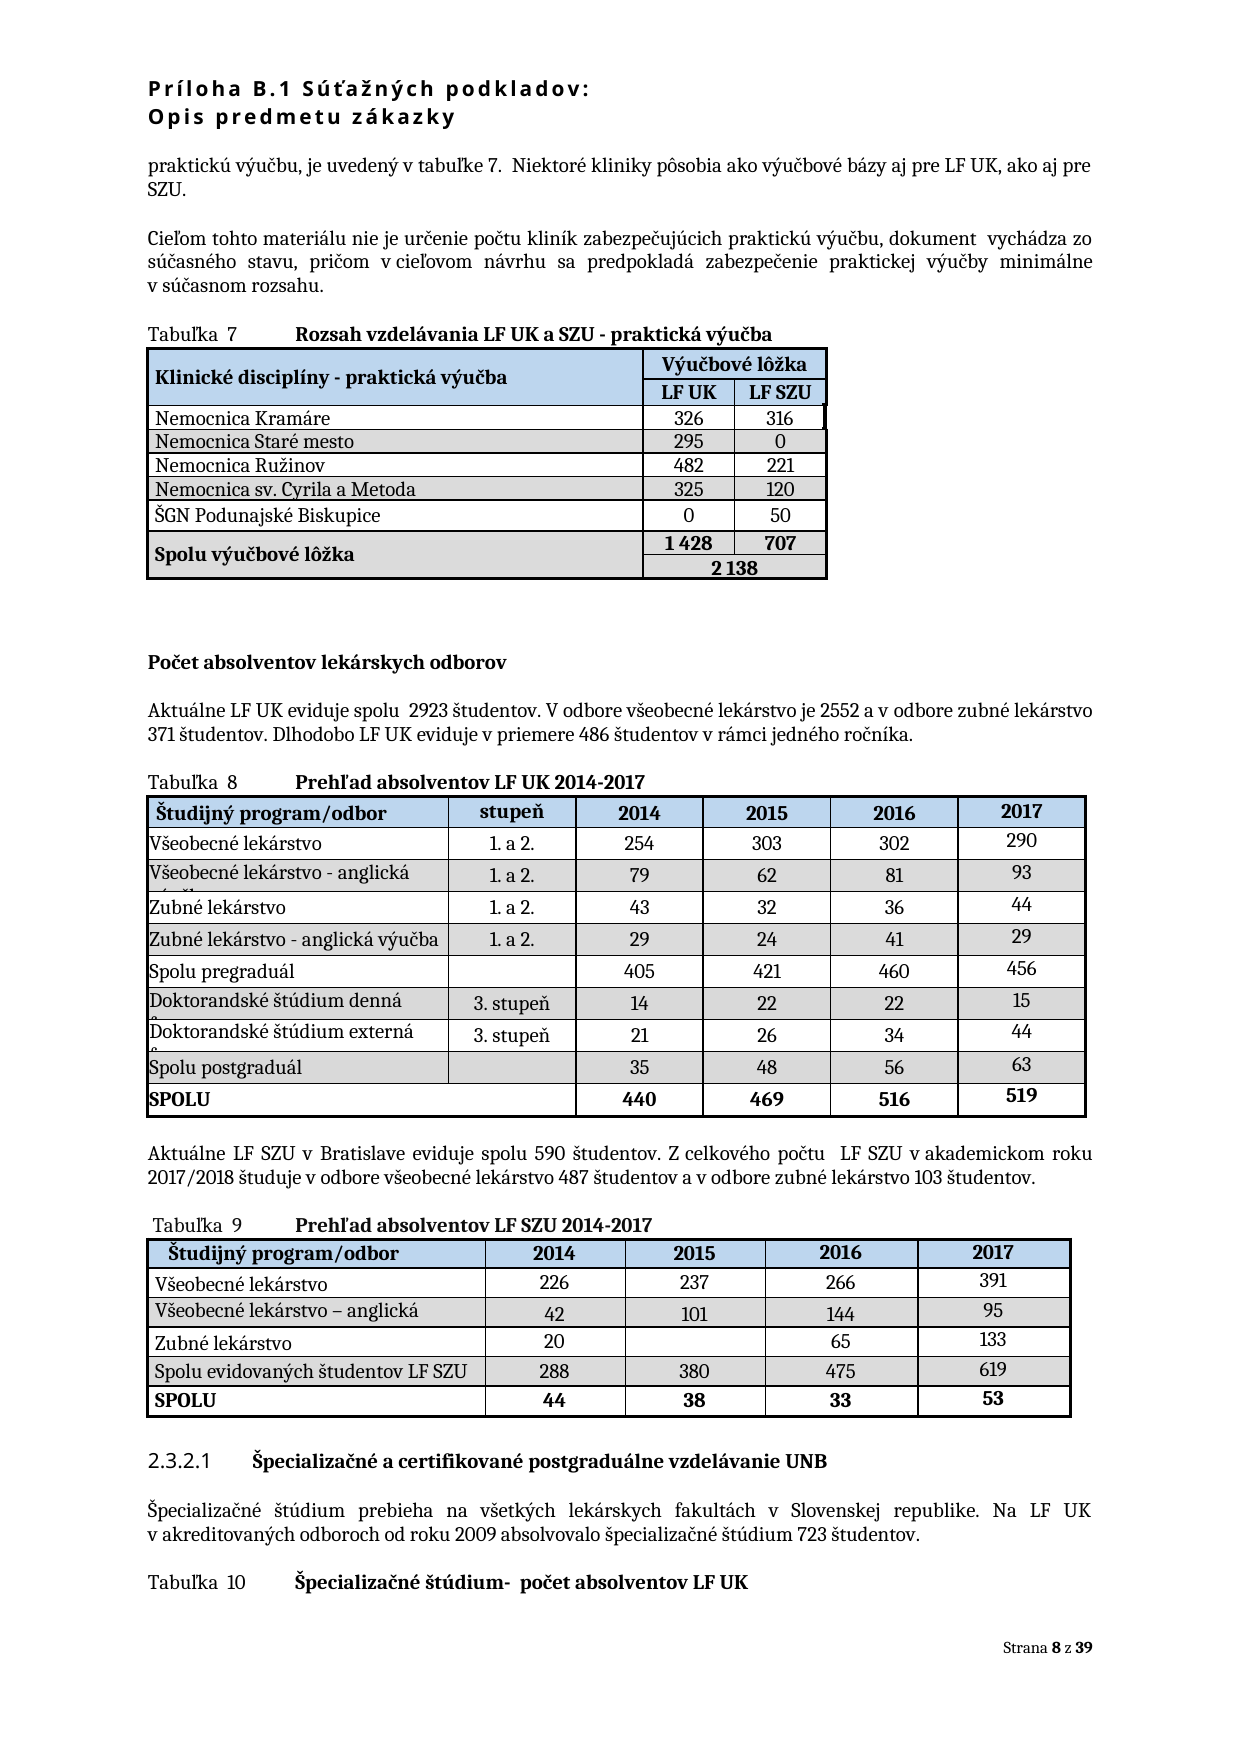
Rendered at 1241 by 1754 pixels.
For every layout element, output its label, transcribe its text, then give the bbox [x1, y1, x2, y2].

table_cell 32 [704, 892, 830, 923]
table_cell 519 [959, 1084, 1084, 1114]
table_cell Zubné lekárstvo [149, 892, 448, 923]
table_cell Spolu postgraduál [149, 1052, 448, 1083]
table_cell Doktorandské štúdium externá forma [149, 1020, 448, 1051]
table_cell 619 [919, 1357, 1069, 1385]
table_cell 2 138 [644, 555, 825, 577]
text Špecializačné štúdium prebieha na všetkých lekárskych fakultách v Slovenskej republike. Na LF UK v akreditovaných odboroch od roku 2009 absolvovalo špecializačné štúdium 723 študentov. [148, 1499, 1093, 1547]
table_header Výučbové lôžka [644, 350, 825, 378]
table_cell [449, 1052, 575, 1083]
table_cell 3. stupeň [449, 1020, 575, 1051]
table_cell 44 [486, 1387, 625, 1415]
table_header Študijný program/odbor [149, 798, 448, 827]
table_cell Všeobecné lekárstvo - anglická výučba [149, 860, 448, 891]
table_cell 0 [735, 430, 825, 452]
table_cell 43 [577, 892, 702, 923]
table_cell 303 [704, 828, 830, 859]
table_cell 93 [959, 860, 1084, 891]
table_cell 120 [735, 477, 825, 499]
table_header Klinické disciplíny - praktická výučba [149, 350, 642, 405]
table_header stupeň štúdia [449, 798, 575, 827]
table_cell 295 [644, 430, 734, 452]
table_cell 266 [766, 1269, 917, 1297]
table_cell 288 [486, 1357, 625, 1385]
table_cell 29 [577, 924, 702, 955]
table_header Študijný program/odbor [149, 1241, 485, 1267]
table_cell 0 [644, 501, 734, 530]
table_cell 22 [704, 988, 830, 1019]
table_cell 302 [831, 828, 957, 859]
table_cell Všeobecné lekárstvo [149, 828, 448, 859]
table_header 2017 [959, 798, 1084, 827]
table_cell 1. a 2. [449, 860, 575, 891]
list Aktuálne LF SZU v Bratislave eviduje spolu 590 študentov. Z celkového počtu LF SZU v akademickom roku 2017/2018 študuje v odbore všeobecné lekárstvo 487 študentov a v odbore zubné lekárstvo 103 študentov. [148, 1142, 1093, 1189]
table_header 2015 [626, 1241, 765, 1267]
table_cell 79 [577, 860, 702, 891]
table_cell 41 [831, 924, 957, 955]
subtitle Špecializačné a certifikované postgraduálne vzdelávanie UNB [148, 1446, 1093, 1475]
table_cell 65 [766, 1328, 917, 1356]
table_cell 42 [626, 1328, 765, 1356]
table_header 2016 6 [766, 1241, 917, 1267]
table_header 2017 [919, 1241, 1069, 1267]
table_cell 290 [959, 828, 1084, 859]
table_cell 22 [831, 988, 957, 1019]
table_cell 380 [626, 1357, 765, 1385]
table_cell 440 [577, 1084, 702, 1114]
table_cell 38 [626, 1387, 765, 1415]
table_cell 21 [577, 1020, 702, 1051]
table_cell LF SZU [735, 380, 825, 405]
text Tabuľka 7 Rozsah vzdelávania LF UK a SZU - praktická výučba [148, 323, 1093, 347]
table_cell Zubné lekárstvo [149, 1328, 485, 1356]
table_cell 1. a 2. [449, 924, 575, 955]
table_cell 33 [766, 1387, 917, 1415]
table_cell Všeobecné lekárstvo [149, 1269, 485, 1297]
table_cell 1. a 2. [449, 828, 575, 859]
table_cell LF UK [644, 380, 734, 405]
table_cell 405 [577, 956, 702, 987]
table_cell 42 [486, 1298, 625, 1326]
table_cell Spolu evidovaných študentov LF SZU [149, 1357, 485, 1385]
table_cell 15 [959, 988, 1084, 1019]
table_cell 36 [831, 892, 957, 923]
table_cell 95 [919, 1298, 1069, 1326]
table_cell 144 [766, 1298, 917, 1326]
text Cieľom tohto materiálu nie je určenie počtu kliník zabezpečujúcich praktickú výučbu, dokument vychádza zo súčasného stavu, pričom v cieľovom návrhu sa predpokladá zabezpečenie praktickej výučby minimálne v súčasnom rozsahu. [148, 226, 1093, 298]
table_cell 325 [644, 477, 734, 499]
table_cell Nemocnica Staré mesto [149, 430, 642, 452]
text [148, 153, 1093, 201]
list Tabuľka 8 Prehľad absolventov LF UK 2014-2017 [148, 771, 1093, 795]
table_cell 482 [644, 454, 734, 476]
table_cell ŠGN Podunajské Biskupice [149, 501, 642, 530]
table_cell 34 [831, 1020, 957, 1051]
table_cell 35 [577, 1052, 702, 1083]
table_cell 516 [831, 1084, 957, 1114]
table_cell 62 [704, 860, 830, 891]
table_cell Zubné lekárstvo - anglická výučba [149, 924, 448, 955]
table_cell 3. stupeň [449, 988, 575, 1019]
table_cell SPOLU [149, 1387, 485, 1415]
table_cell 237 [626, 1269, 765, 1297]
table_cell Nemocnica sv. Cyrila a Metoda [149, 477, 642, 499]
table_cell 254 [577, 828, 702, 859]
table_cell [441, 406, 642, 428]
table_cell 326 [644, 406, 734, 428]
table_cell 226 [486, 1269, 625, 1297]
table_cell 316 [735, 406, 823, 428]
table_cell 221 [735, 454, 825, 476]
table_cell 469 [704, 1084, 830, 1114]
table_cell Spolu výučbové lôžka [149, 532, 642, 577]
table_cell SPOLU [149, 1084, 575, 1114]
table_cell Spolu pregraduál [149, 956, 448, 987]
table_cell Všeobecné lekárstvo – anglická výučbavýučba [149, 1298, 485, 1326]
table_cell 20 [486, 1328, 625, 1356]
table_cell 707 [735, 532, 825, 554]
table_header 2016 [831, 798, 957, 827]
table_cell [449, 956, 575, 987]
table_cell 24 [704, 924, 830, 955]
table_header 2014 [577, 798, 702, 827]
text Tabuľka 10 Špecializačné štúdium- počet absolventov LF UK [148, 1571, 1093, 1594]
table_cell 460 [831, 956, 957, 987]
table_cell 44 [959, 892, 1084, 923]
table_cell 475 [766, 1357, 917, 1385]
table_cell Nemocnica Ružinov [149, 454, 642, 476]
table_cell 421 [704, 956, 830, 987]
table_header 2015 [704, 798, 830, 827]
text Počet absolventov lekárskych odborov [148, 651, 1093, 675]
table_cell 1. a 2. [449, 892, 575, 923]
table_cell 101 [626, 1298, 765, 1326]
table_cell 391 [919, 1269, 1069, 1297]
table_cell 456 [959, 956, 1084, 987]
table_cell 26 [704, 1020, 830, 1051]
table_cell Nemocnica Kramáre [149, 406, 441, 428]
table_cell 29 [959, 924, 1084, 955]
table_cell 81 [831, 860, 957, 891]
list Aktuálne LF UK eviduje spolu 2923 študentov. V odbore všeobecné lekárstvo je 2552 a v odbore zubné lekárstvo 371 študentov. Dlhodobo LF UK eviduje v priemere 486 študentov v rámci jedného ročníka. [148, 699, 1093, 747]
table_cell Doktorandské štúdium denná forma [149, 988, 448, 1019]
table_cell 14 [577, 988, 702, 1019]
table_cell 1 428 [644, 532, 734, 554]
table_cell 56 [831, 1052, 957, 1083]
table_header 2014 [486, 1241, 625, 1267]
table_cell 53 [919, 1387, 1069, 1415]
table_cell 63 [959, 1052, 1084, 1083]
table_cell 133 [919, 1328, 1069, 1356]
text Tabuľka 9 Prehľad absolventov LF SZU 2014-2017 [148, 1189, 1093, 1237]
table_cell 48 [704, 1052, 830, 1083]
table_cell 44 [959, 1020, 1084, 1051]
table_cell 50 [735, 501, 825, 530]
